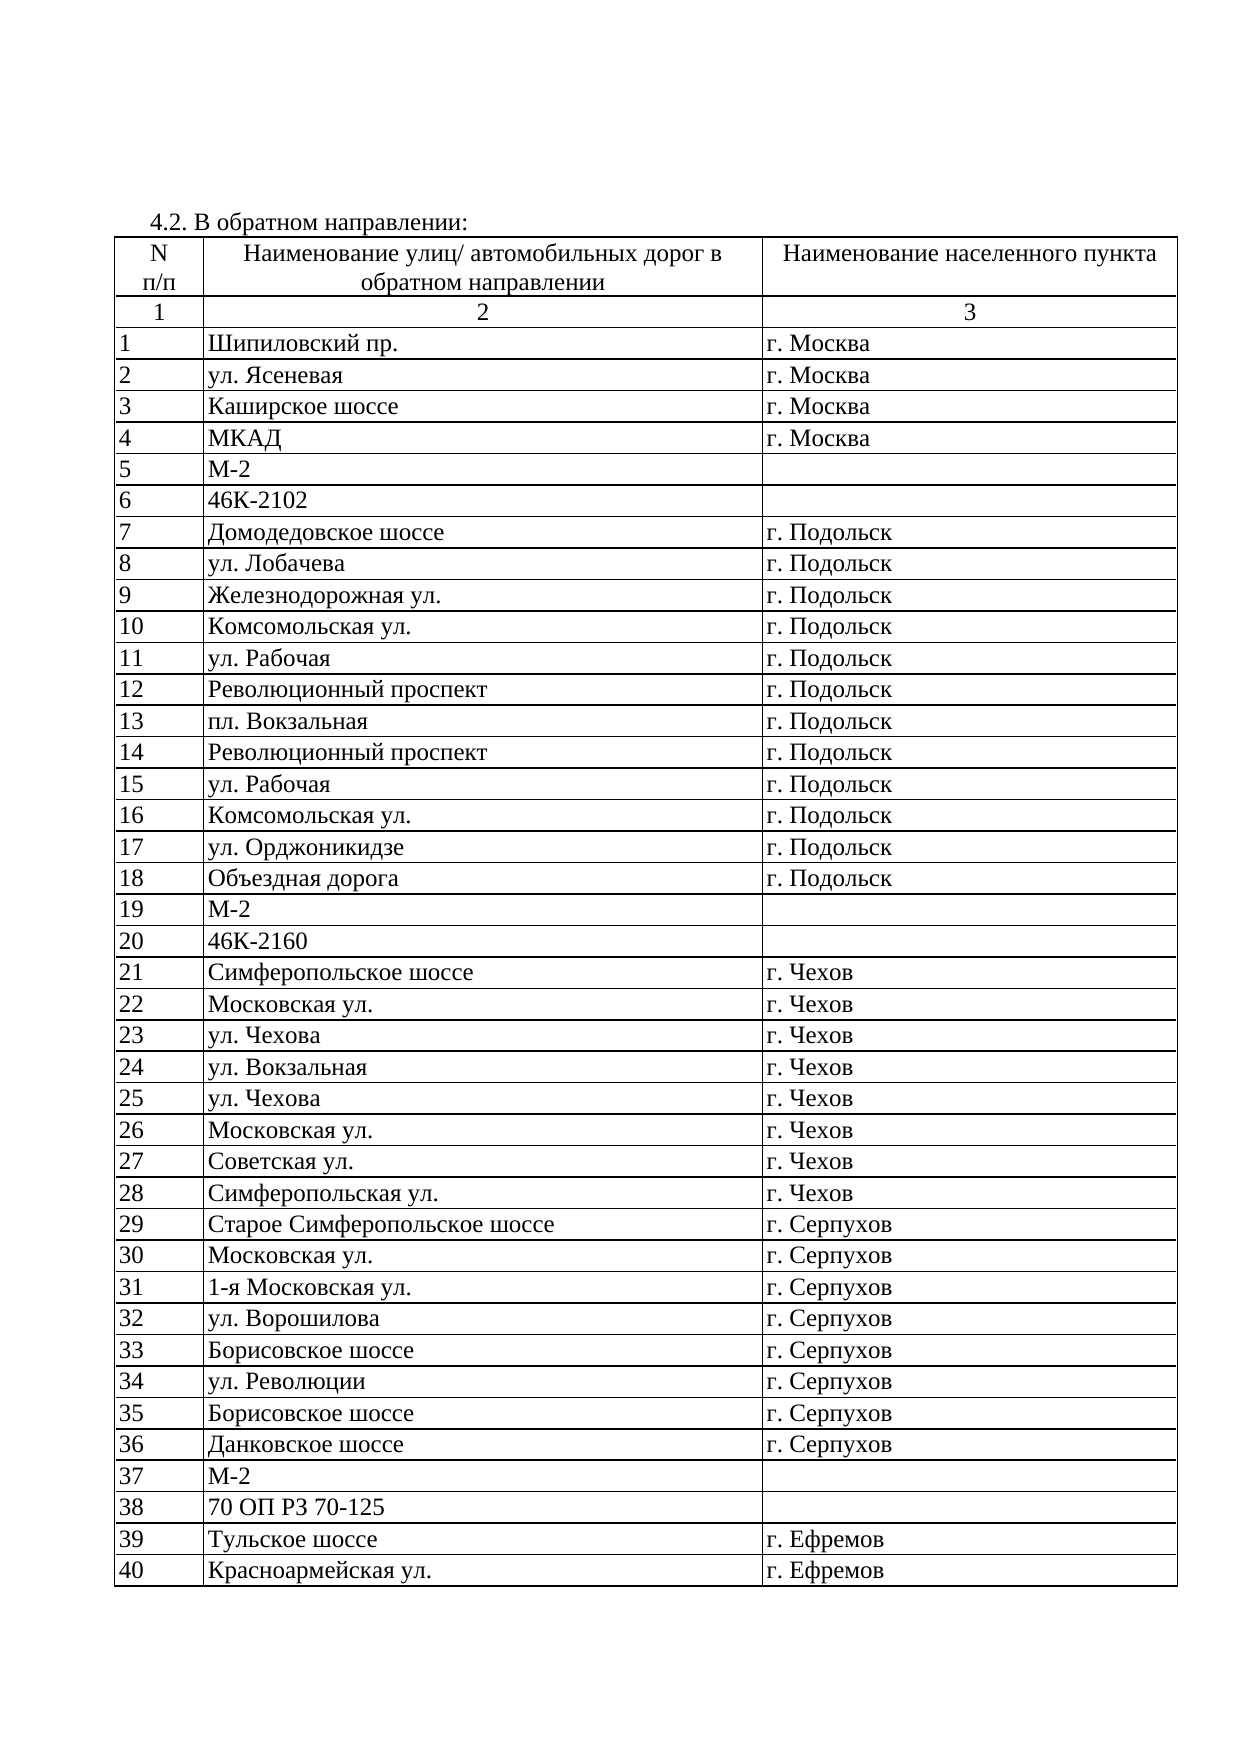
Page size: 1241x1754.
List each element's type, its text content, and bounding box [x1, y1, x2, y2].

table_cell Каширское шоссе [204, 391, 762, 421]
table_cell Домодедовское шоссе [204, 517, 762, 547]
table_cell г. Чехов [763, 1082, 1177, 1113]
table_cell ул. Революции [204, 1367, 762, 1396]
table_cell ул. Лобачева [204, 549, 762, 578]
table_cell Железнодорожная ул. [204, 580, 762, 610]
table_cell 24 [115, 1051, 203, 1082]
table_cell г. Серпухов [763, 1271, 1177, 1302]
table_cell 3 [763, 295, 1177, 327]
table_cell 37 [115, 1460, 203, 1491]
table_cell Данковское шоссе [204, 1430, 762, 1459]
table_cell 5 [115, 454, 203, 484]
table_cell 10 [115, 611, 203, 641]
table_cell г. Чехов [763, 988, 1177, 1019]
table_cell 34 [115, 1366, 203, 1396]
table_cell г. Серпухов [763, 1365, 1177, 1396]
table_cell [763, 453, 1177, 484]
table_cell М-2 [204, 454, 762, 484]
table_cell 33 [115, 1335, 203, 1365]
table_cell г. Чехов [763, 1019, 1177, 1050]
table_cell г. Подольск [763, 830, 1177, 862]
table_cell г. Подольск [763, 767, 1177, 799]
table_cell Красноармейская ул. [204, 1555, 762, 1585]
table_cell г. Чехов [763, 1145, 1177, 1176]
table_cell 18 [115, 863, 203, 893]
table_cell г. Подольск [763, 673, 1177, 704]
table_cell 17 [115, 831, 203, 862]
table_cell г. Серпухов [763, 1428, 1177, 1459]
table_cell 1 [115, 296, 203, 327]
table_cell г. Серпухов [763, 1239, 1177, 1271]
table_cell М-2 [204, 1461, 762, 1491]
table_cell 40 [115, 1555, 203, 1585]
table_cell 38 [115, 1492, 203, 1522]
table_cell г. Подольск [763, 516, 1177, 547]
table_cell Московская ул. [204, 989, 762, 1019]
table_cell 26 [115, 1114, 203, 1145]
table_cell Симферопольское шоссе [204, 958, 762, 987]
table_cell 19 [115, 894, 203, 924]
table_cell Тульское шоссе [204, 1524, 762, 1554]
table_cell ул. Чехова [204, 1083, 762, 1113]
table_cell 8 [115, 548, 203, 578]
table_cell 29 [115, 1209, 203, 1239]
table_cell 9 [115, 580, 203, 610]
table_cell г. Москва [763, 421, 1177, 453]
table_cell ул. Чехова [204, 1021, 762, 1050]
table_cell 70 ОП РЗ 70-125 [204, 1492, 762, 1522]
table_cell Комсомольская ул. [204, 800, 762, 830]
table_cell МКАД [204, 423, 762, 453]
table_cell г. Подольск [763, 862, 1177, 893]
table_cell 2 [204, 297, 762, 327]
table_cell 2 [115, 359, 203, 390]
table_cell ул. Ясеневая [204, 360, 762, 390]
table_cell ул. Орджоникидзе [204, 832, 762, 862]
table_cell ул. Ворошилова [204, 1304, 762, 1333]
table_cell г. Подольск [763, 799, 1177, 830]
table_cell 6 [115, 485, 203, 516]
table_cell г. Серпухов [763, 1334, 1177, 1365]
table_cell 14 [115, 737, 203, 767]
table_cell [763, 1459, 1177, 1491]
table_cell г. Москва [763, 358, 1177, 390]
table_cell г. Подольск [763, 736, 1177, 767]
table_cell г. Подольск [763, 704, 1177, 736]
table_cell Советская ул. [204, 1146, 762, 1176]
table_cell г. Подольск [763, 610, 1177, 641]
table_cell Революционный проспект [204, 675, 762, 704]
table_cell Старое Симферопольское шоссе [204, 1209, 762, 1239]
table_cell 22 [115, 989, 203, 1019]
table_cell Симферопольская ул. [204, 1178, 762, 1208]
table_cell 23 [115, 1020, 203, 1050]
table_cell 13 [115, 705, 203, 736]
table_cell 27 [115, 1146, 203, 1176]
table_cell [763, 925, 1177, 956]
table_cell г. Чехов [763, 1113, 1177, 1145]
table_cell Московская ул. [204, 1115, 762, 1145]
table_cell 15 [115, 768, 203, 799]
table_cell 39 [115, 1523, 203, 1554]
table_cell г. Москва [763, 327, 1177, 358]
table_cell 12 [115, 674, 203, 704]
table_cell Объездная дорога [204, 863, 762, 893]
table_cell 46К-2102 [204, 486, 762, 516]
table_cell 7 [115, 517, 203, 547]
table_cell пл. Вокзальная [204, 706, 762, 736]
table_cell 46К-2160 [204, 926, 762, 956]
table_cell г. Ефремов [763, 1554, 1177, 1585]
table_cell 25 [115, 1083, 203, 1113]
table_cell 32 [115, 1303, 203, 1333]
table_cell 11 [115, 643, 203, 673]
table_header Наименование населенного пункта [763, 238, 1177, 295]
table_cell г. Чехов [763, 1050, 1177, 1082]
table_cell ул. Рабочая [204, 769, 762, 799]
table_cell 3 [115, 391, 203, 421]
table_cell г. Чехов [763, 956, 1177, 987]
table_cell г. Ефремов [763, 1522, 1177, 1554]
table_cell ул. Вокзальная [204, 1052, 762, 1082]
table_cell 20 [115, 926, 203, 956]
table_cell 1 [115, 328, 203, 358]
table_cell г. Подольск [763, 547, 1177, 578]
table_cell ул. Рабочая [204, 643, 762, 673]
table_cell г. Подольск [763, 641, 1177, 673]
table_cell 30 [115, 1240, 203, 1271]
table_cell Борисовское шоссе [204, 1398, 762, 1428]
table_cell 31 [115, 1272, 203, 1302]
table_cell 16 [115, 800, 203, 830]
table_cell 36 [115, 1429, 203, 1459]
table_cell г. Подольск [763, 579, 1177, 610]
table_cell Московская ул. [204, 1241, 762, 1271]
table_cell 21 [115, 957, 203, 987]
table_cell 4 [115, 422, 203, 453]
table_header N п/п [115, 238, 203, 295]
table_cell 35 [115, 1398, 203, 1428]
table_cell г. Чехов [763, 1176, 1177, 1208]
table_header Наименование улиц/ автомобильных дорог в обратном направлении [204, 238, 762, 295]
table_cell г. Серпухов [763, 1208, 1177, 1239]
text 4.2. В обратном направлении: [150, 207, 1090, 236]
table_cell Шипиловский пр. [204, 328, 762, 358]
table_cell Комсомольская ул. [204, 612, 762, 641]
table_cell М-2 [204, 895, 762, 924]
table_cell г. Серпухов [763, 1302, 1177, 1333]
table_cell 1-я Московская ул. [204, 1272, 762, 1302]
table_cell г. Москва [763, 390, 1177, 421]
table_cell [763, 893, 1177, 924]
table_cell [763, 484, 1177, 516]
table_cell Борисовское шоссе [204, 1335, 762, 1365]
table_cell 28 [115, 1177, 203, 1208]
table_cell г. Серпухов [763, 1396, 1177, 1428]
table_cell Революционный проспект [204, 737, 762, 767]
table_cell [763, 1491, 1177, 1522]
